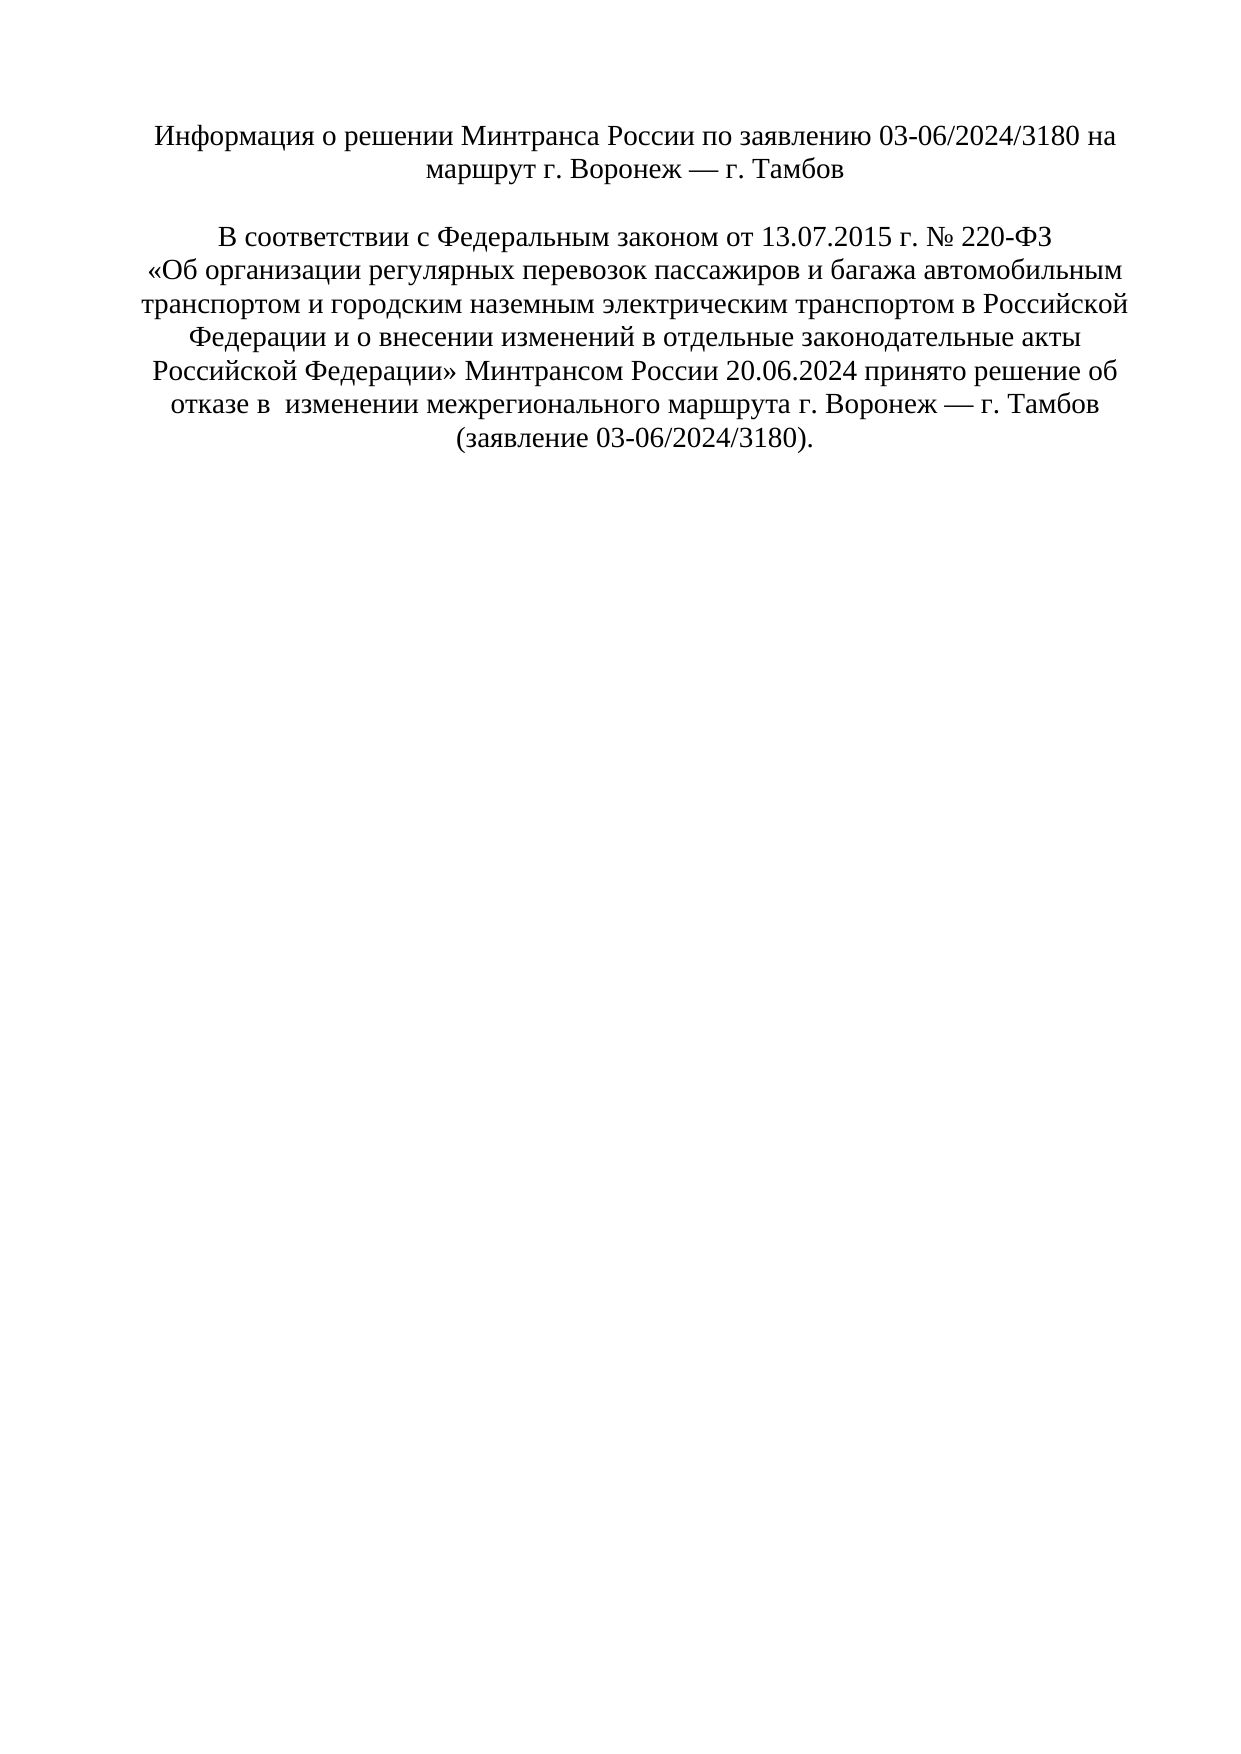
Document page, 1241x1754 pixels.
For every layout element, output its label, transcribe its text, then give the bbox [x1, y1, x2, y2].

text Информация о решении Минтранса России по заявлению 03-06/2024/3180 на маршрут г. Воронеж — г. Тамбов [118, 118, 1152, 185]
text В соответствии с Федеральным законом от 13.07.2015 г. № 220-ФЗ «Об организации регулярных перевозок пассажиров и багажа автомобильным транспортом и городским наземным электрическим транспортом в Российской Федерации и о внесении изменений в отдельные законодательные акты Российской Федерации» Минтрансом России 20.06.2024 принято решение об отказе в изменении межрегионального маршрута г. Воронеж — г. Тамбов (заявление 03-06/2024/3180). [118, 219, 1152, 453]
